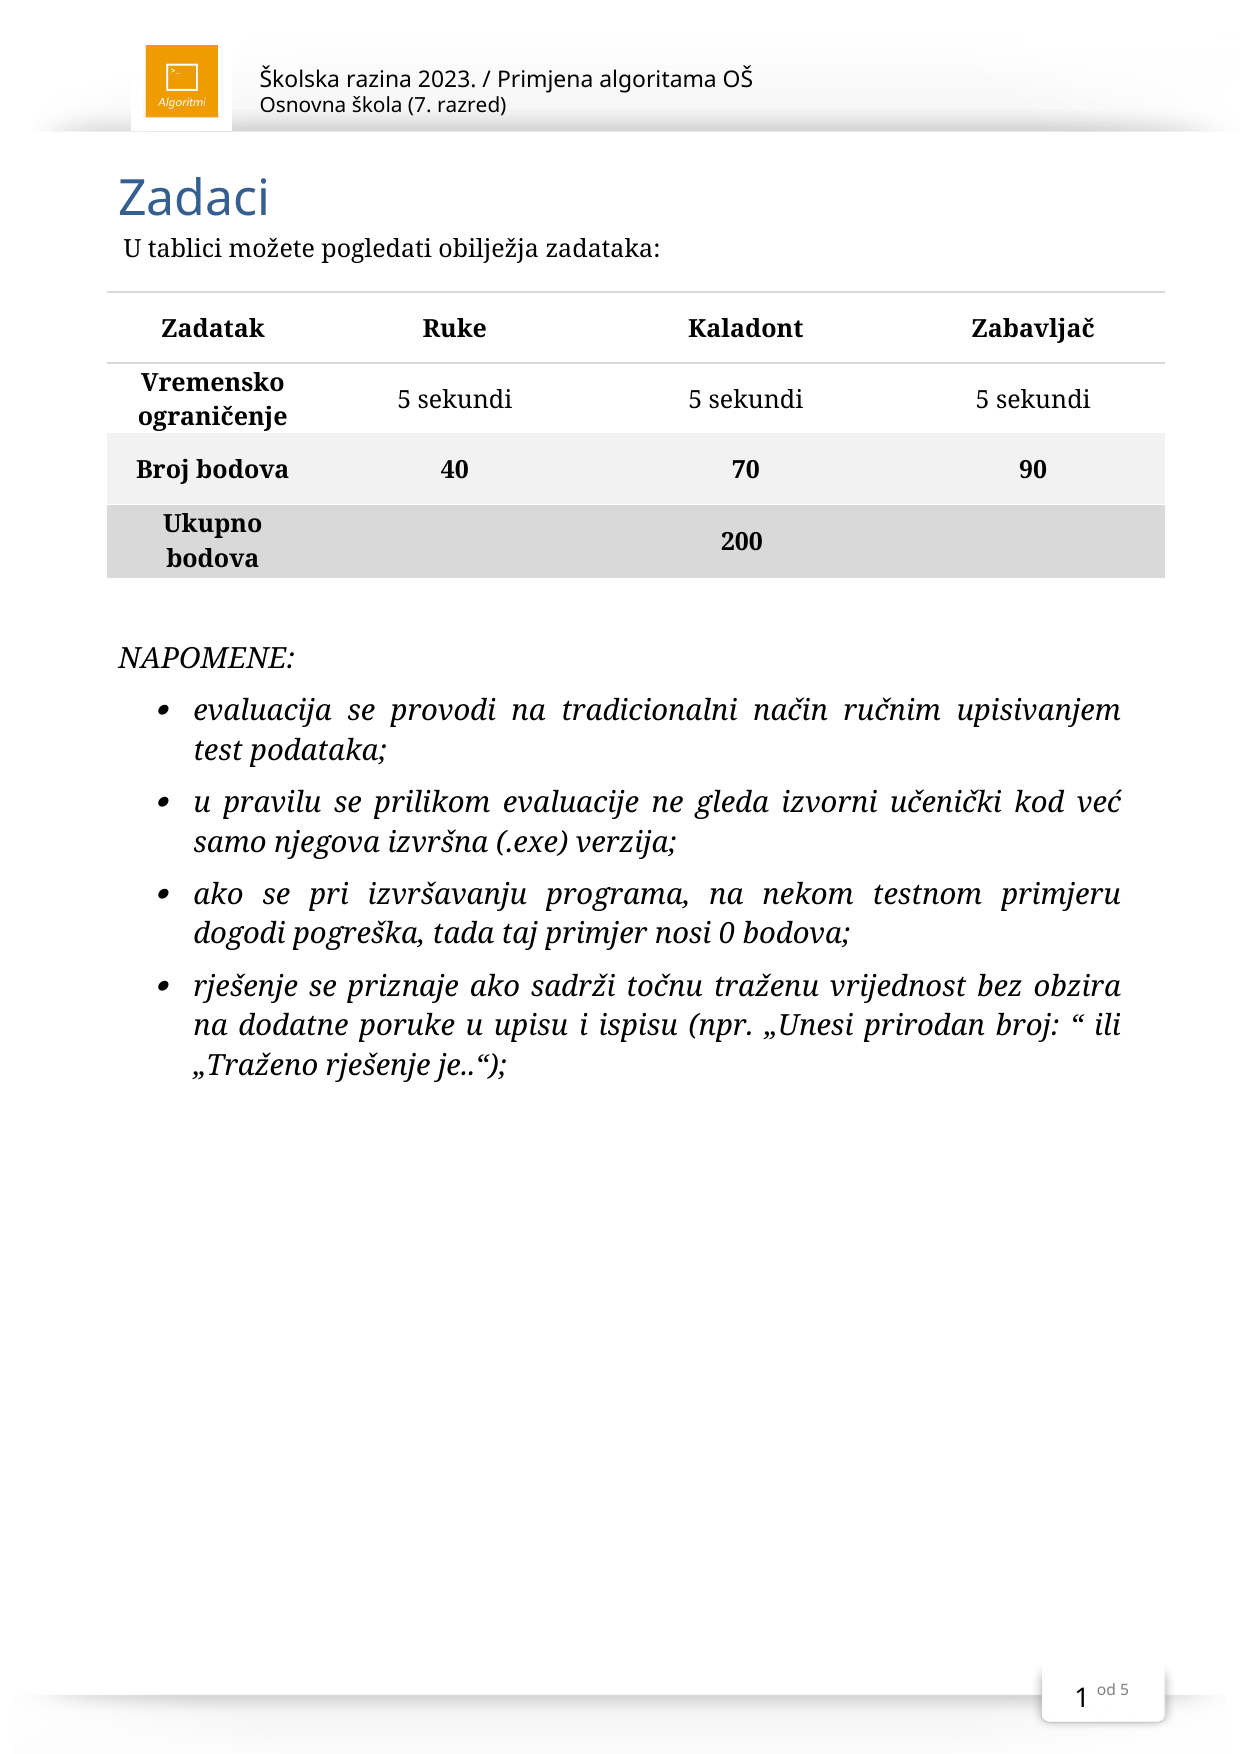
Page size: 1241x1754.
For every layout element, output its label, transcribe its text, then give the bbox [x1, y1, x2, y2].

table_cell Vremensko ograničenje [107, 364, 318, 433]
table_cell 40 [318, 433, 591, 504]
table_cell Broj bodova [107, 433, 318, 504]
text U tablici možete pogledati obilježja zadataka: [118, 231, 1122, 264]
table_cell Ukupno bodova [107, 505, 318, 576]
table_header Ruke [318, 293, 591, 362]
picture [14, 1664, 1225, 1754]
table_cell 90 [901, 433, 1165, 504]
picture [32, 36, 1241, 132]
table_cell 200 [318, 505, 1165, 576]
table_cell 5 sekundi [591, 364, 901, 433]
subtitle Zadaci [118, 162, 1122, 231]
list u pravilu se prilikom evaluacije ne gleda izvorni učenički kod već samo njegova izvršna (.exe) verzija; [156, 781, 1122, 861]
list rješenje se priznaje ako sadrži točnu traženu vrijednost bez obzira na dodatne poruke u upisu i ispisu (npr. „Unesi prirodan broj: “ ili „Traženo rješenje je..“); [156, 965, 1122, 1084]
table_cell 5 sekundi [318, 364, 591, 433]
table_header Kaladont [591, 293, 901, 362]
list evaluacija se provodi na tradicionalni način ručnim upisivanjem test podataka; [156, 689, 1122, 769]
picture [143, 43, 219, 118]
table_header Zadatak [107, 293, 318, 362]
text NAPOMENE: [118, 637, 1122, 677]
list ako se pri izvršavanju programa, na nekom testnom primjeru dogodi pogreška, tada taj primjer nosi 0 bodova; [156, 873, 1122, 952]
table_cell 5 sekundi [901, 364, 1165, 433]
table_cell 70 [591, 433, 901, 504]
table_header Zabavljač [901, 293, 1165, 362]
